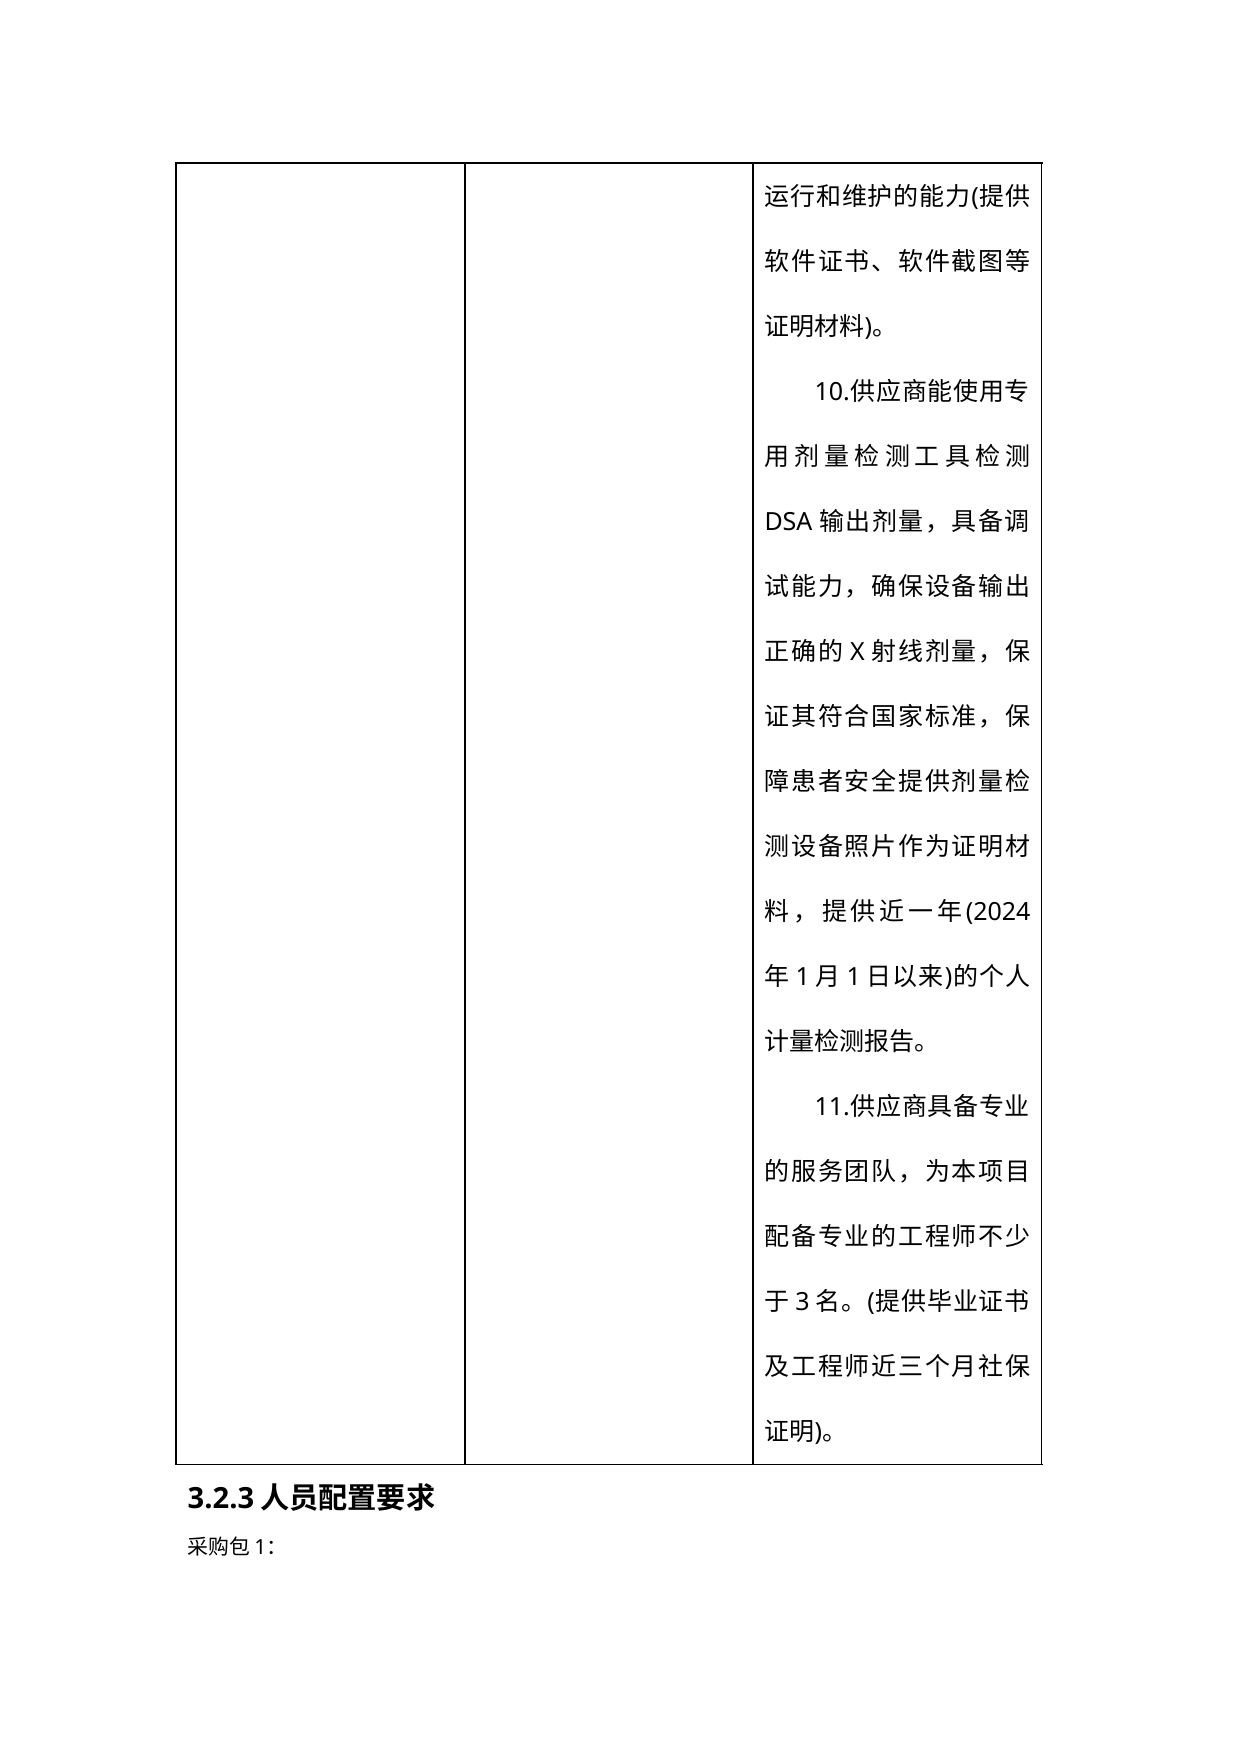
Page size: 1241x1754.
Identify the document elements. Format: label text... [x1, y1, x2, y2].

table_cell 1 [177, 164, 464, 1463]
text 采购包1： [187, 1530, 1053, 1563]
text 3.2.3人员配置要求 [187, 1465, 1053, 1530]
table_cell [466, 164, 752, 1463]
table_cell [754, 164, 1041, 1463]
